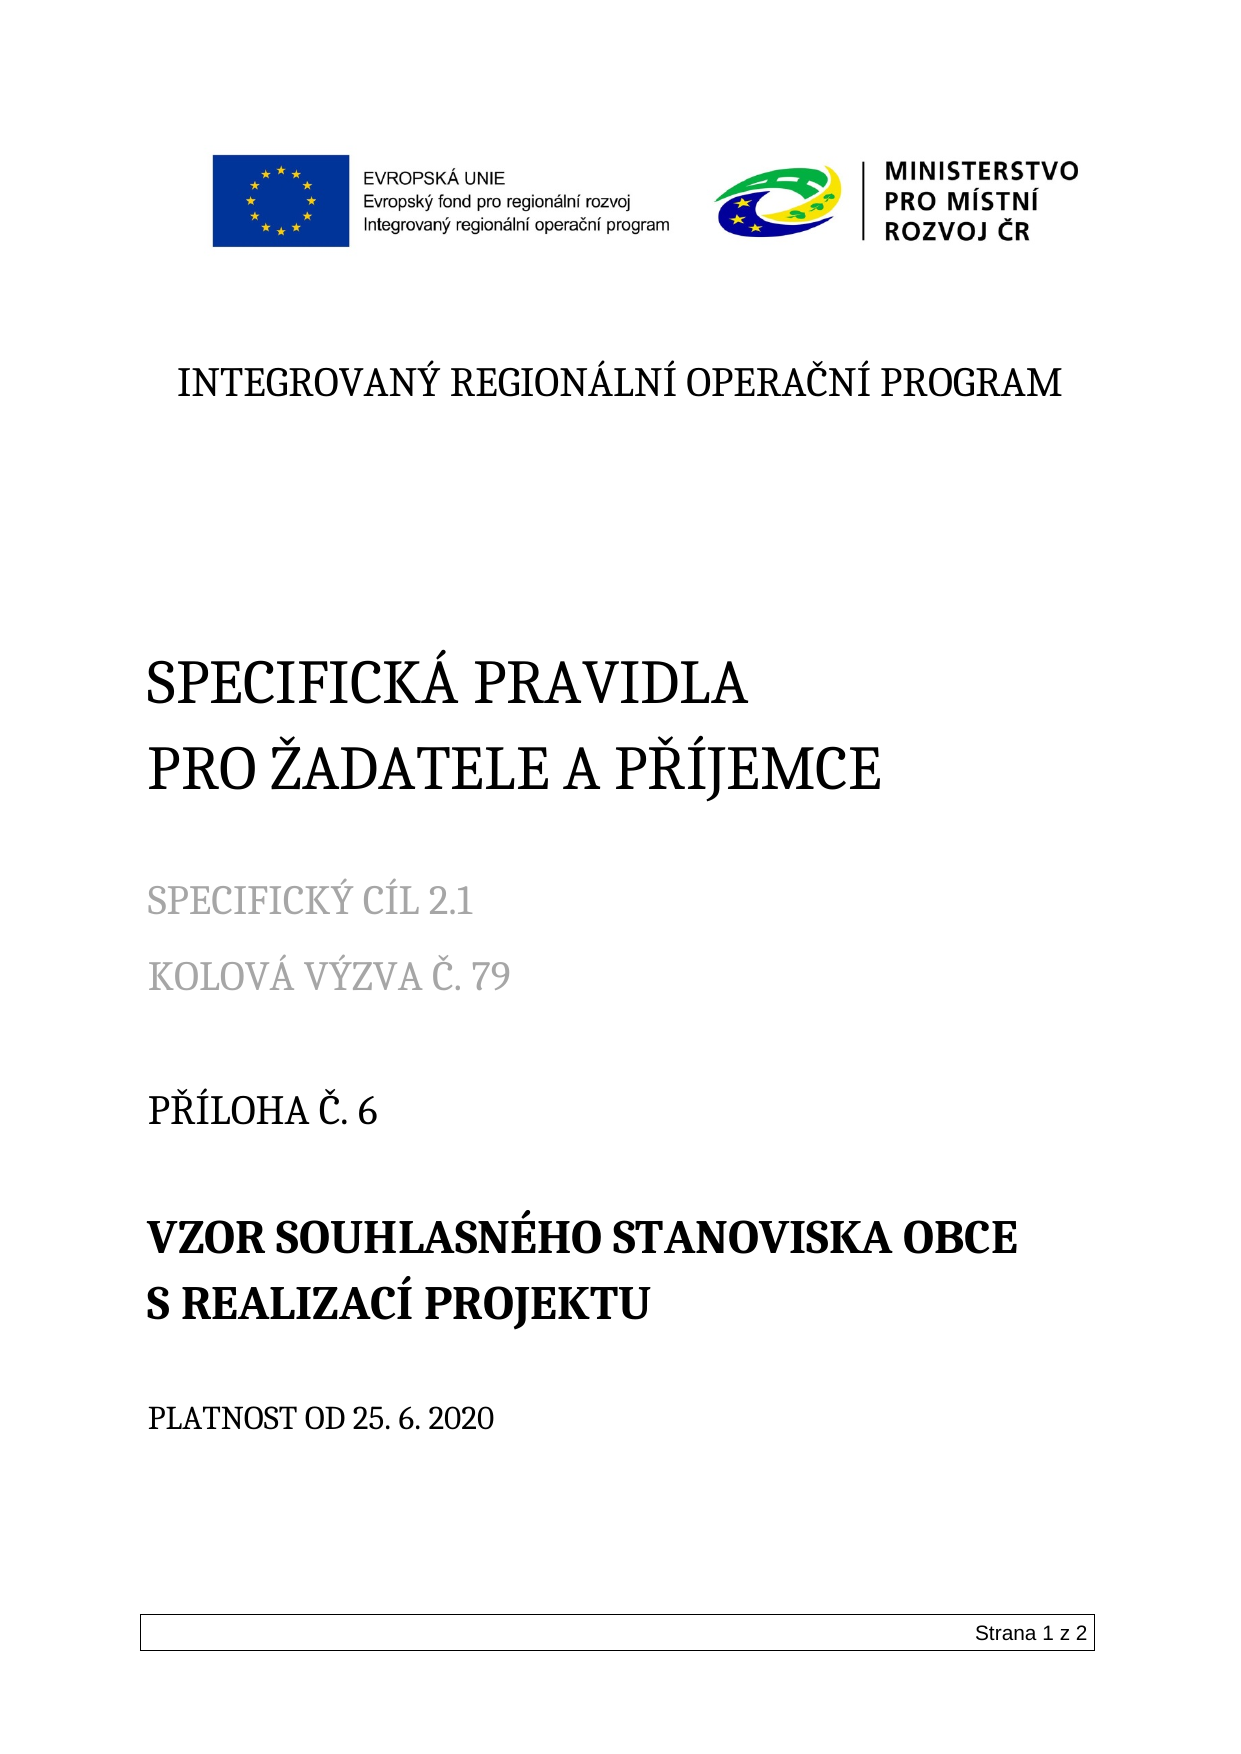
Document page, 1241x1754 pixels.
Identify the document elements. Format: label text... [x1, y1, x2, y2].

text PRO ŽADATELE A PŘÍJEMCE [148, 733, 1093, 805]
picture [182, 123, 1108, 277]
text kolová výzva č. 79 [148, 953, 1093, 1001]
text VZOR souhlasného stanoviska obce s realizací projektu [148, 1210, 1093, 1331]
text Specifická PRAVIDLA [148, 647, 1093, 719]
text SPECIFICKÝ CÍL 2.1 [148, 877, 1093, 925]
text pLATNOST OD 25. 6. 2020 [148, 1400, 1093, 1438]
text PŘÍLOHA Č. 6 [148, 1087, 1093, 1134]
text INTEGROVANÝ REGIONÁLNÍ OPERAČNÍ PROGRAM [148, 359, 1093, 407]
